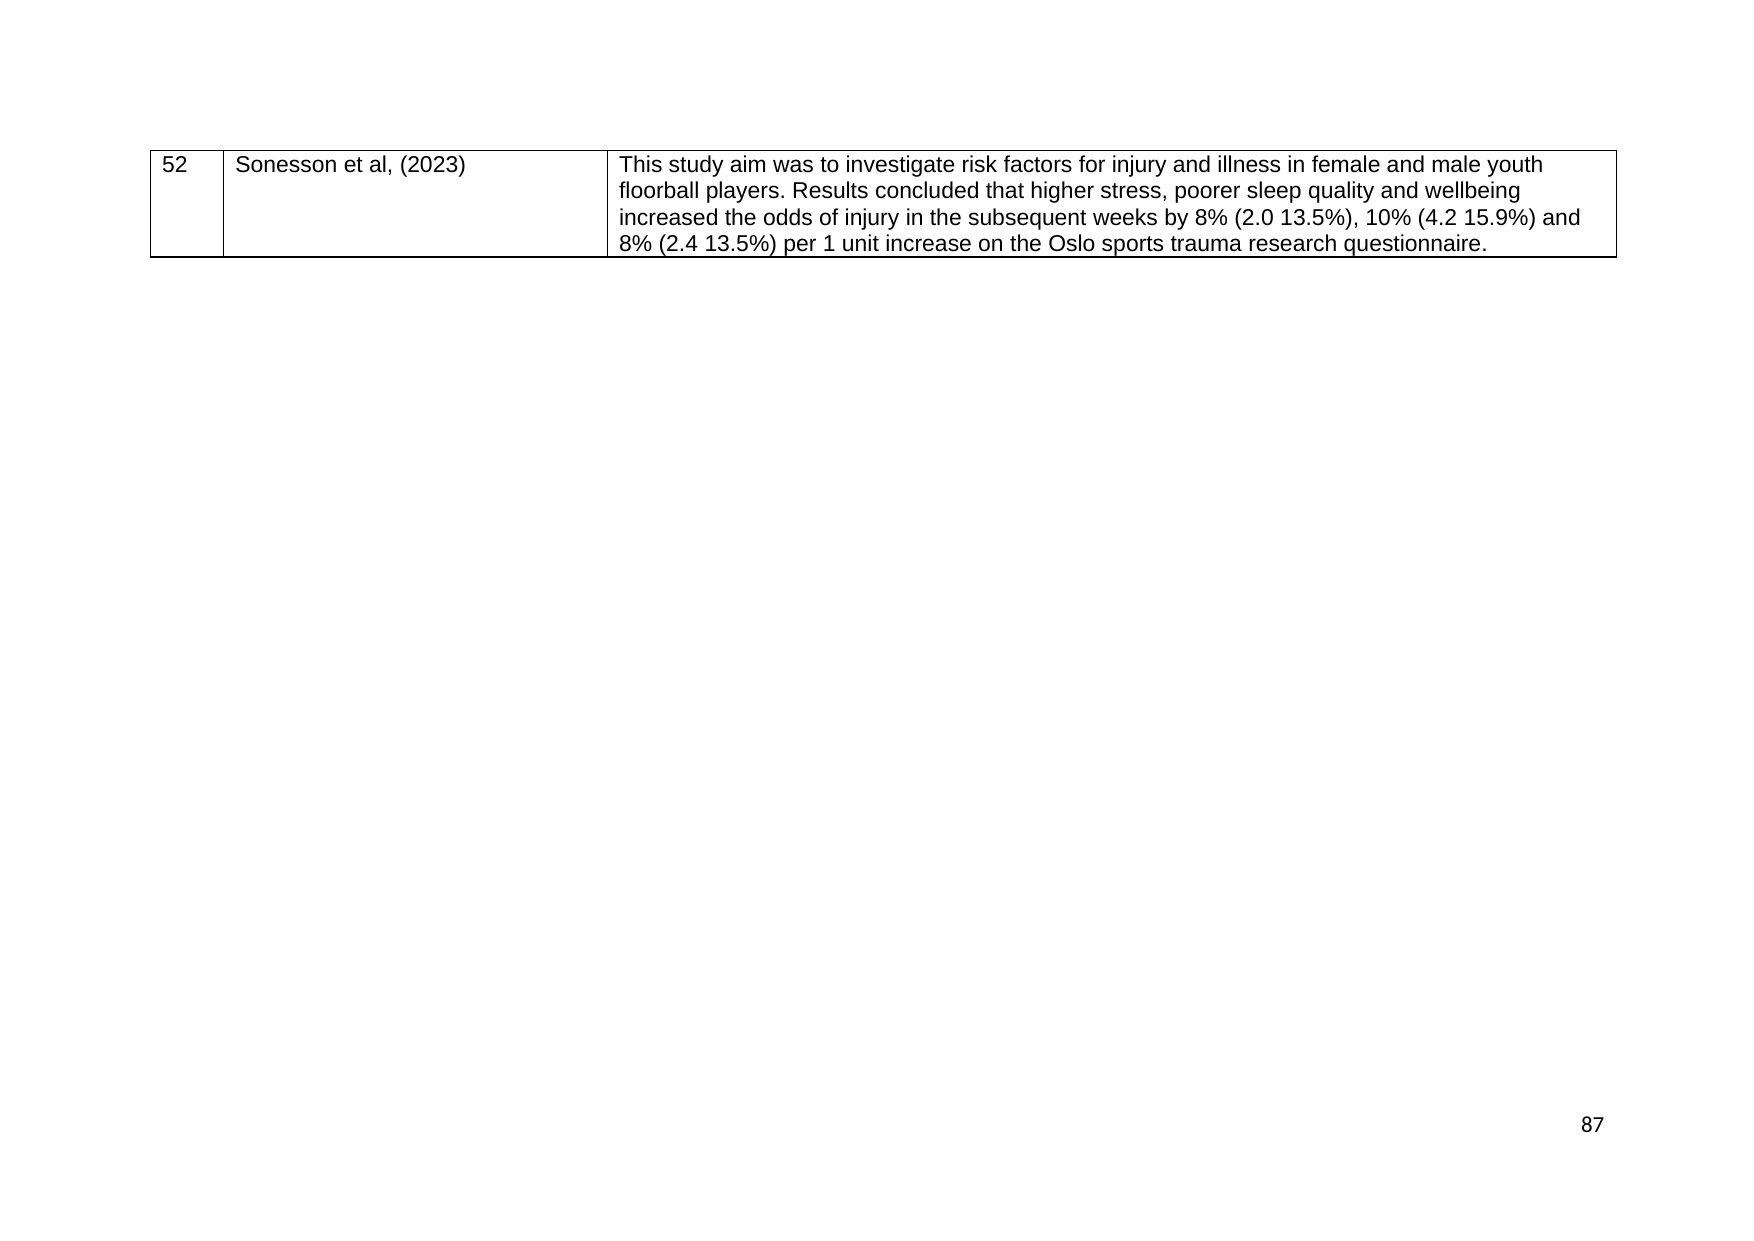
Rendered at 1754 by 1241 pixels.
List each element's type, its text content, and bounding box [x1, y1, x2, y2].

table_cell 52 [151, 151, 223, 256]
table_cell Sonesson et al, (2023) [224, 151, 607, 256]
table_cell This study aim was to investigate risk factors for injury and illness in female and male youth floorball players. Results concluded that higher stress, poorer sleep quality and wellbeing increased the odds of injury in the subsequent weeks by 8% (2.0 13.5%), 10% (4.2 15.9%) and 8% (2.4 13.5%) per 1 unit increase on the Oslo sports trauma research questionnaire. [608, 151, 1616, 256]
